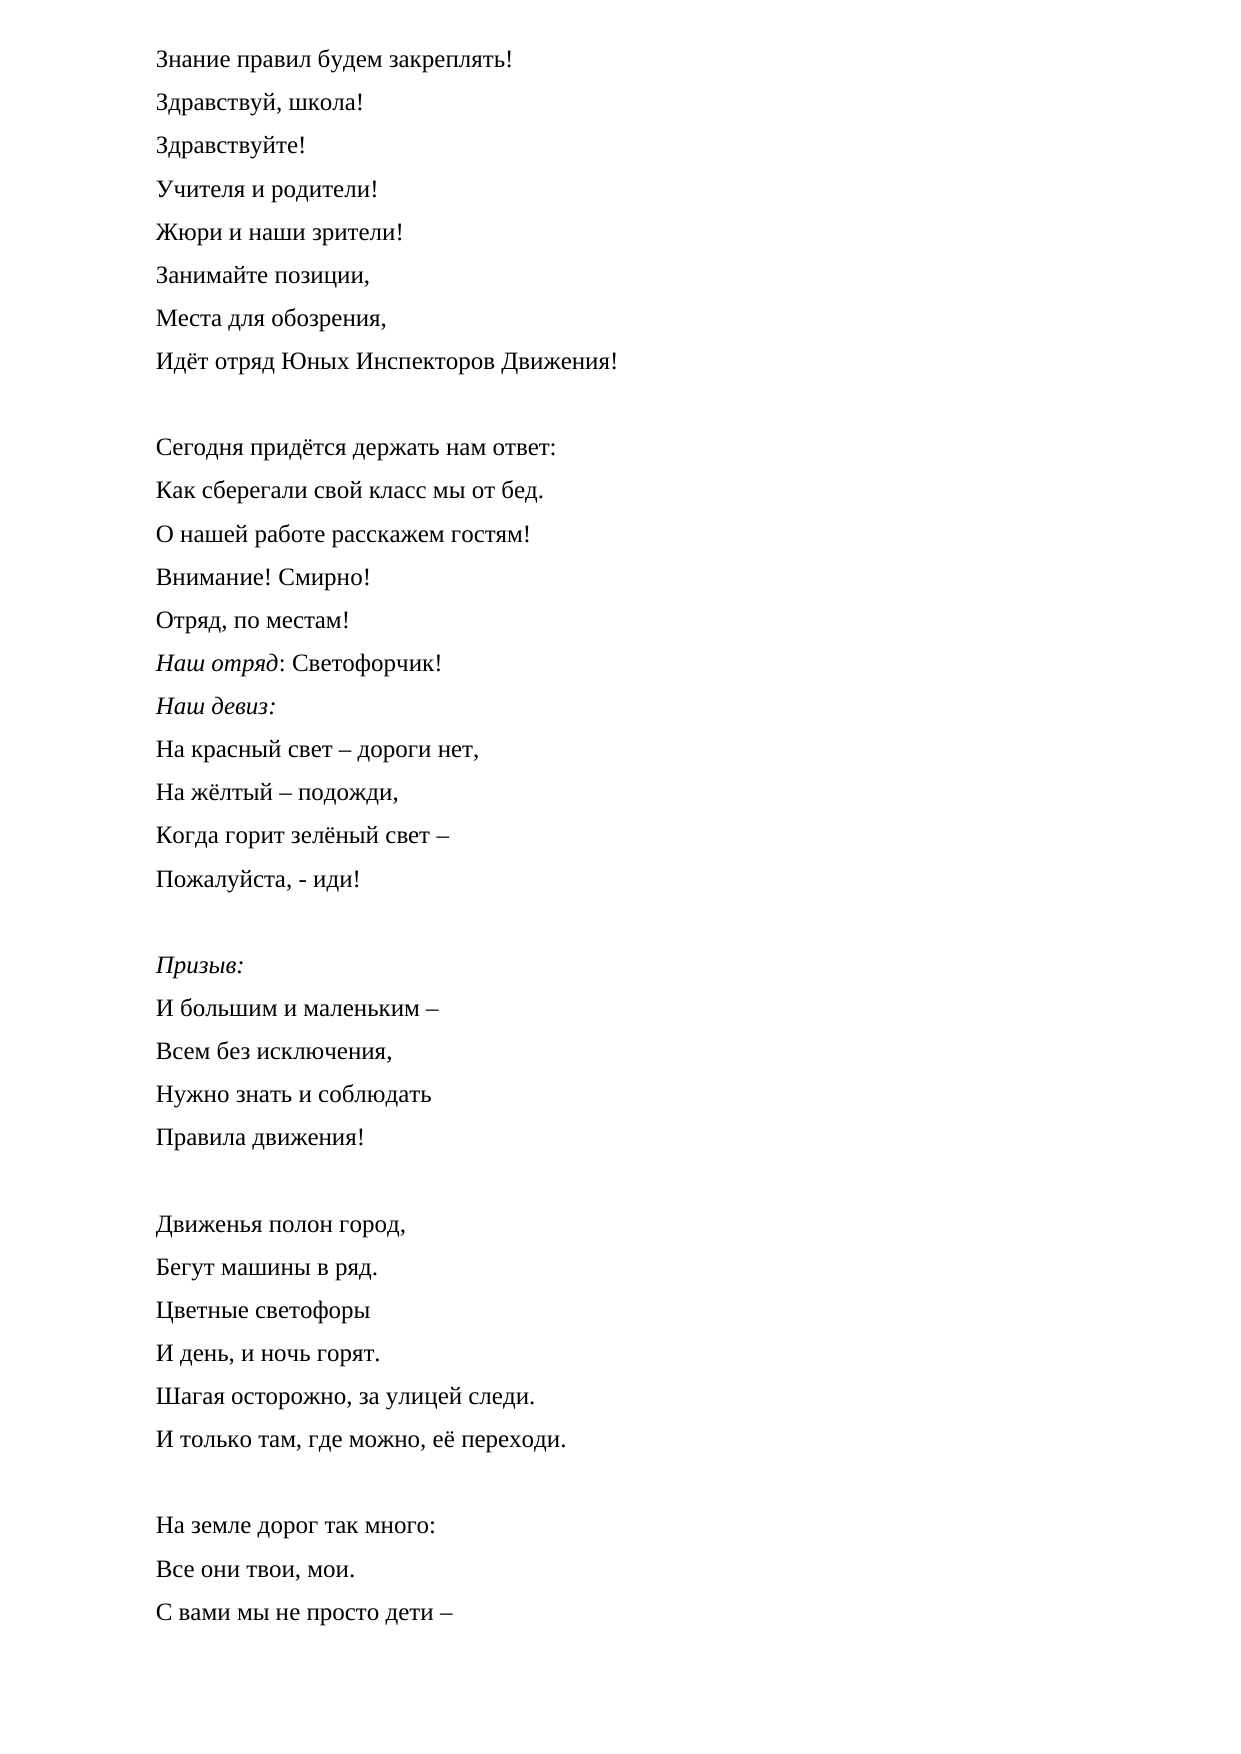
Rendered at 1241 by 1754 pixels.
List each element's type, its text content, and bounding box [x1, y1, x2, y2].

text Бегут машины в ряд. [156, 1252, 1122, 1281]
text И день, и ночь горят. [156, 1338, 1122, 1367]
text Всем без исключения, [156, 1036, 1122, 1065]
text Учителя и родители! [156, 174, 1122, 202]
text Занимайте позиции, [156, 260, 1122, 289]
text Места для обозрения, [156, 303, 1122, 332]
text Здравствуй, школа! [156, 87, 1122, 116]
text О нашей работе расскажем гостям! [156, 519, 1122, 547]
text И только там, где можно, её переходи. [156, 1424, 1122, 1453]
text Внимание! Смирно! [156, 562, 1122, 591]
text Цветные светофоры [156, 1295, 1122, 1324]
text Здравствуйте! [156, 131, 1122, 159]
text Отряд, по местам! [156, 605, 1122, 634]
text Жюри и наши зрители! [156, 217, 1122, 246]
text Когда горит зелёный свет – [156, 821, 1122, 849]
text Шагая осторожно, за улицей следи. [156, 1381, 1122, 1410]
text Знание правил будем закреплять! [156, 44, 1122, 73]
text Все они твои, мои. [156, 1554, 1122, 1582]
text Нужно знать и соблюдать [156, 1079, 1122, 1108]
text Идёт отряд Юных Инспекторов Движения! [156, 346, 1122, 375]
text Призыв: [156, 950, 1122, 979]
text На красный свет – дороги нет, [156, 734, 1122, 763]
text Движенья полон город, [156, 1209, 1122, 1237]
text Правила движения! [156, 1122, 1122, 1151]
text Пожалуйста, - иди! [156, 864, 1122, 892]
text И большим и маленьким – [156, 993, 1122, 1022]
text Как сберегали свой класс мы от бед. [156, 476, 1122, 504]
text Наш девиз: [156, 691, 1122, 720]
text С вами мы не просто дети – [156, 1597, 1122, 1626]
text На земле дорог так много: [156, 1511, 1122, 1539]
text На жёлтый – подожди, [156, 777, 1122, 806]
text Наш отряд: Светофорчик! [156, 648, 1122, 677]
text Сегодня придётся держать нам ответ: [156, 432, 1122, 461]
